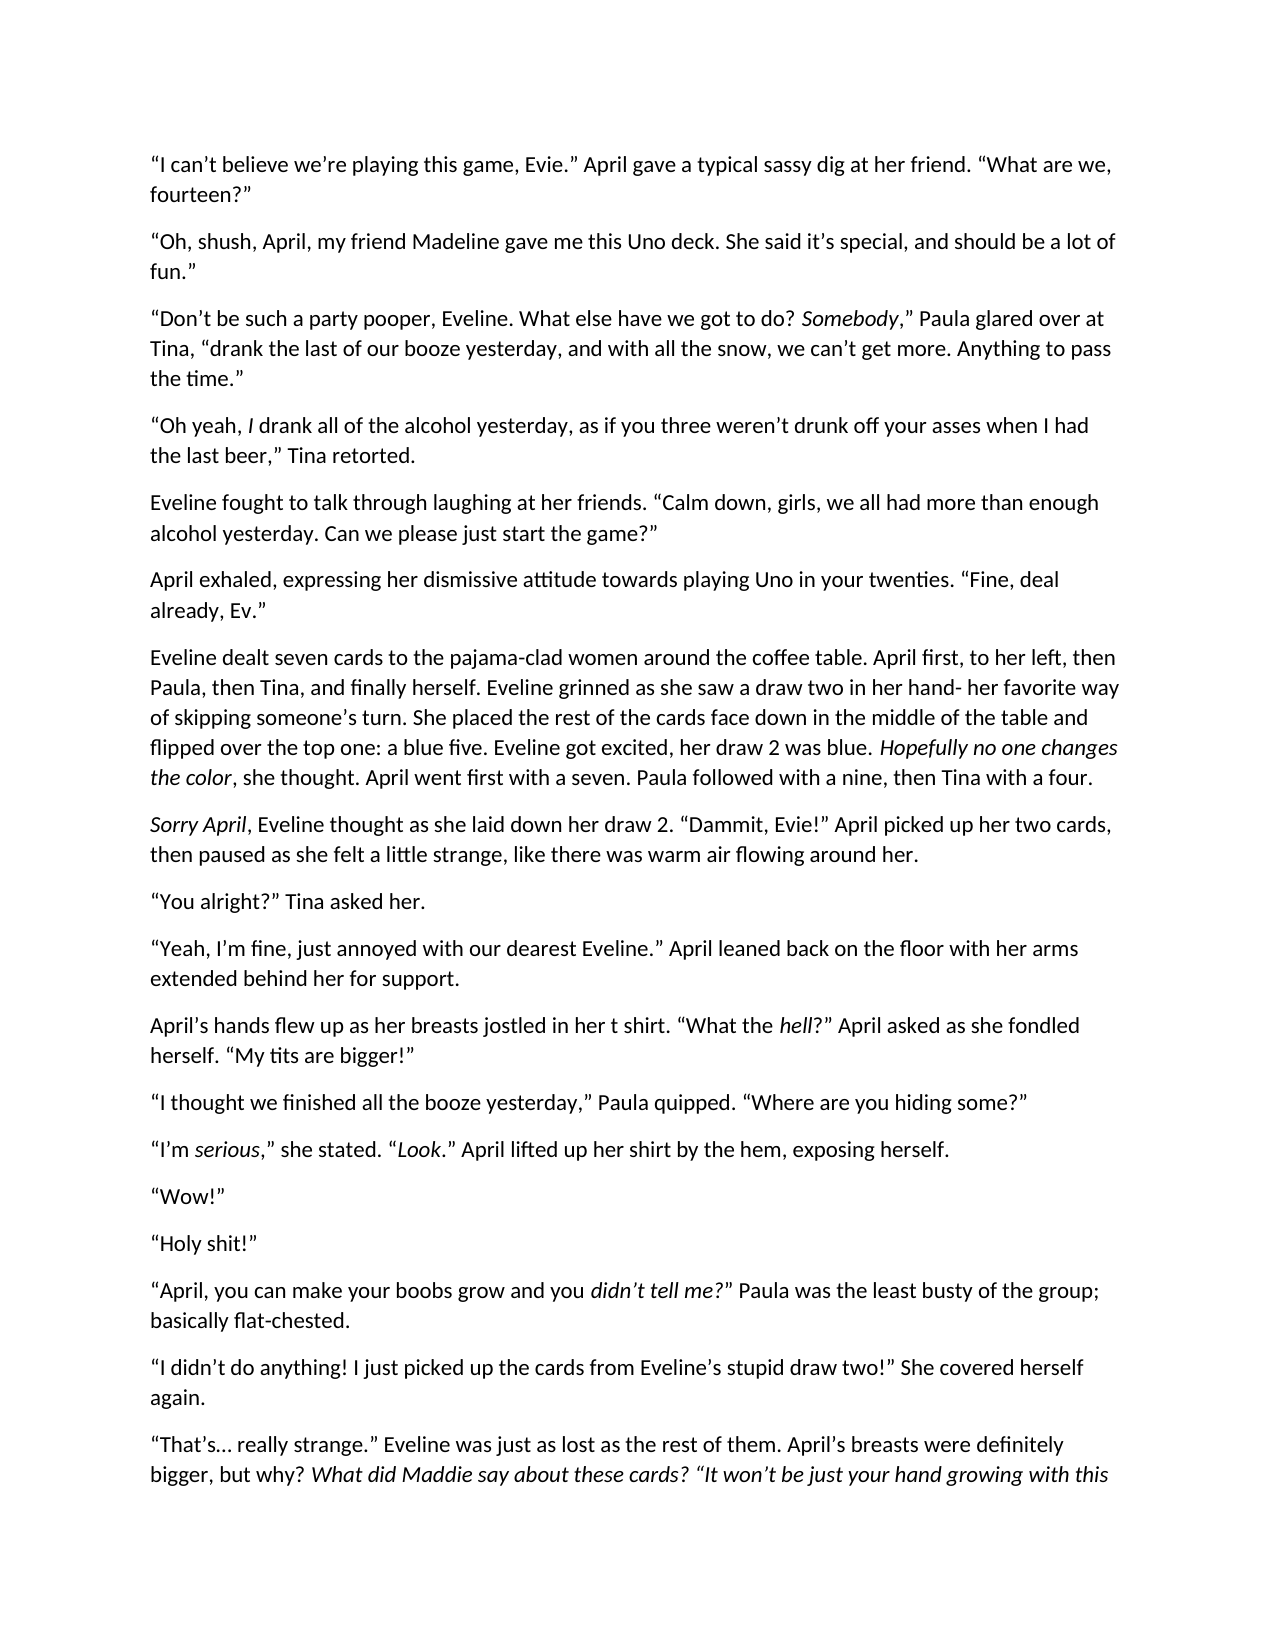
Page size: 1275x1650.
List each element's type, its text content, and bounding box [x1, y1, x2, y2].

text April exhaled, expressing her dismissive attitude towards playing Uno in your twenties. “Fine, deal already, Ev.” [150, 566, 1125, 624]
text “Don’t be such a party pooper, Eveline. What else have we got to do? Somebody,” Paula glared over at Tina, “drank the last of our booze yesterday, and with all the snow, we can’t get more. Anything to pass the time.” [150, 304, 1125, 393]
text “Yeah, I’m fine, just annoyed with our dearest Eveline.” April leaned back on the floor with her arms extended behind her for support. [150, 934, 1125, 993]
text “I’m serious,” she stated. “Look.” April lifted up her shirt by the hem, exposing herself. [150, 1135, 1125, 1163]
text “I can’t believe we’re playing this game, Evie.” April gave a typical sassy dig at her friend. “What are we, fourteen?” [150, 150, 1125, 208]
text Eveline fought to talk through laughing at her friends. “Calm down, girls, we all had more than enough alcohol yesterday. Can we please just start the game?” [150, 488, 1125, 547]
text “Wow!” [150, 1182, 1125, 1210]
text April’s hands flew up as her breasts jostled in her t shirt. “What the hell?” April asked as she fondled herself. “My tits are bigger!” [150, 1011, 1125, 1070]
text “Oh, shush, April, my friend Madeline gave me this Uno deck. She said it’s special, and should be a lot of fun.” [150, 227, 1125, 285]
text “Holy shit!” [150, 1229, 1125, 1257]
text “I didn’t do anything! I just picked up the cards from Eveline’s stupid draw two!” She covered herself again. [150, 1353, 1125, 1411]
text Sorry April, Eveline thought as she laid down her draw 2. “Dammit, Evie!” April picked up her two cards, then paused as she felt a little strange, like there was warm air flowing around her. [150, 810, 1125, 869]
text “April, you can make your boobs grow and you didn’t tell me?” Paula was the least busty of the group; basically flat-chested. [150, 1276, 1125, 1334]
text “Oh yeah, I drank all of the alcohol yesterday, as if you three weren’t drunk off your asses when I had the last beer,” Tina retorted. [150, 411, 1125, 470]
text “You alright?” Tina asked her. [150, 887, 1125, 916]
text Eveline dealt seven cards to the pajama-clad women around the coffee table. April first, to her left, then Paula, then Tina, and finally herself. Eveline grinned as she saw a draw two in her hand- her favorite way of skipping someone’s turn. She placed the rest of the cards face down in the middle of the table and flipped over the top one: a blue five. Eveline got excited, her draw 2 was blue. Hopefully no one changes the color, she thought. April went first with a seven. Paula followed with a nine, then Tina with a four. [150, 643, 1125, 792]
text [150, 1430, 1125, 1488]
text “I thought we finished all the booze yesterday,” Paula quipped. “Where are you hiding some?” [150, 1088, 1125, 1117]
